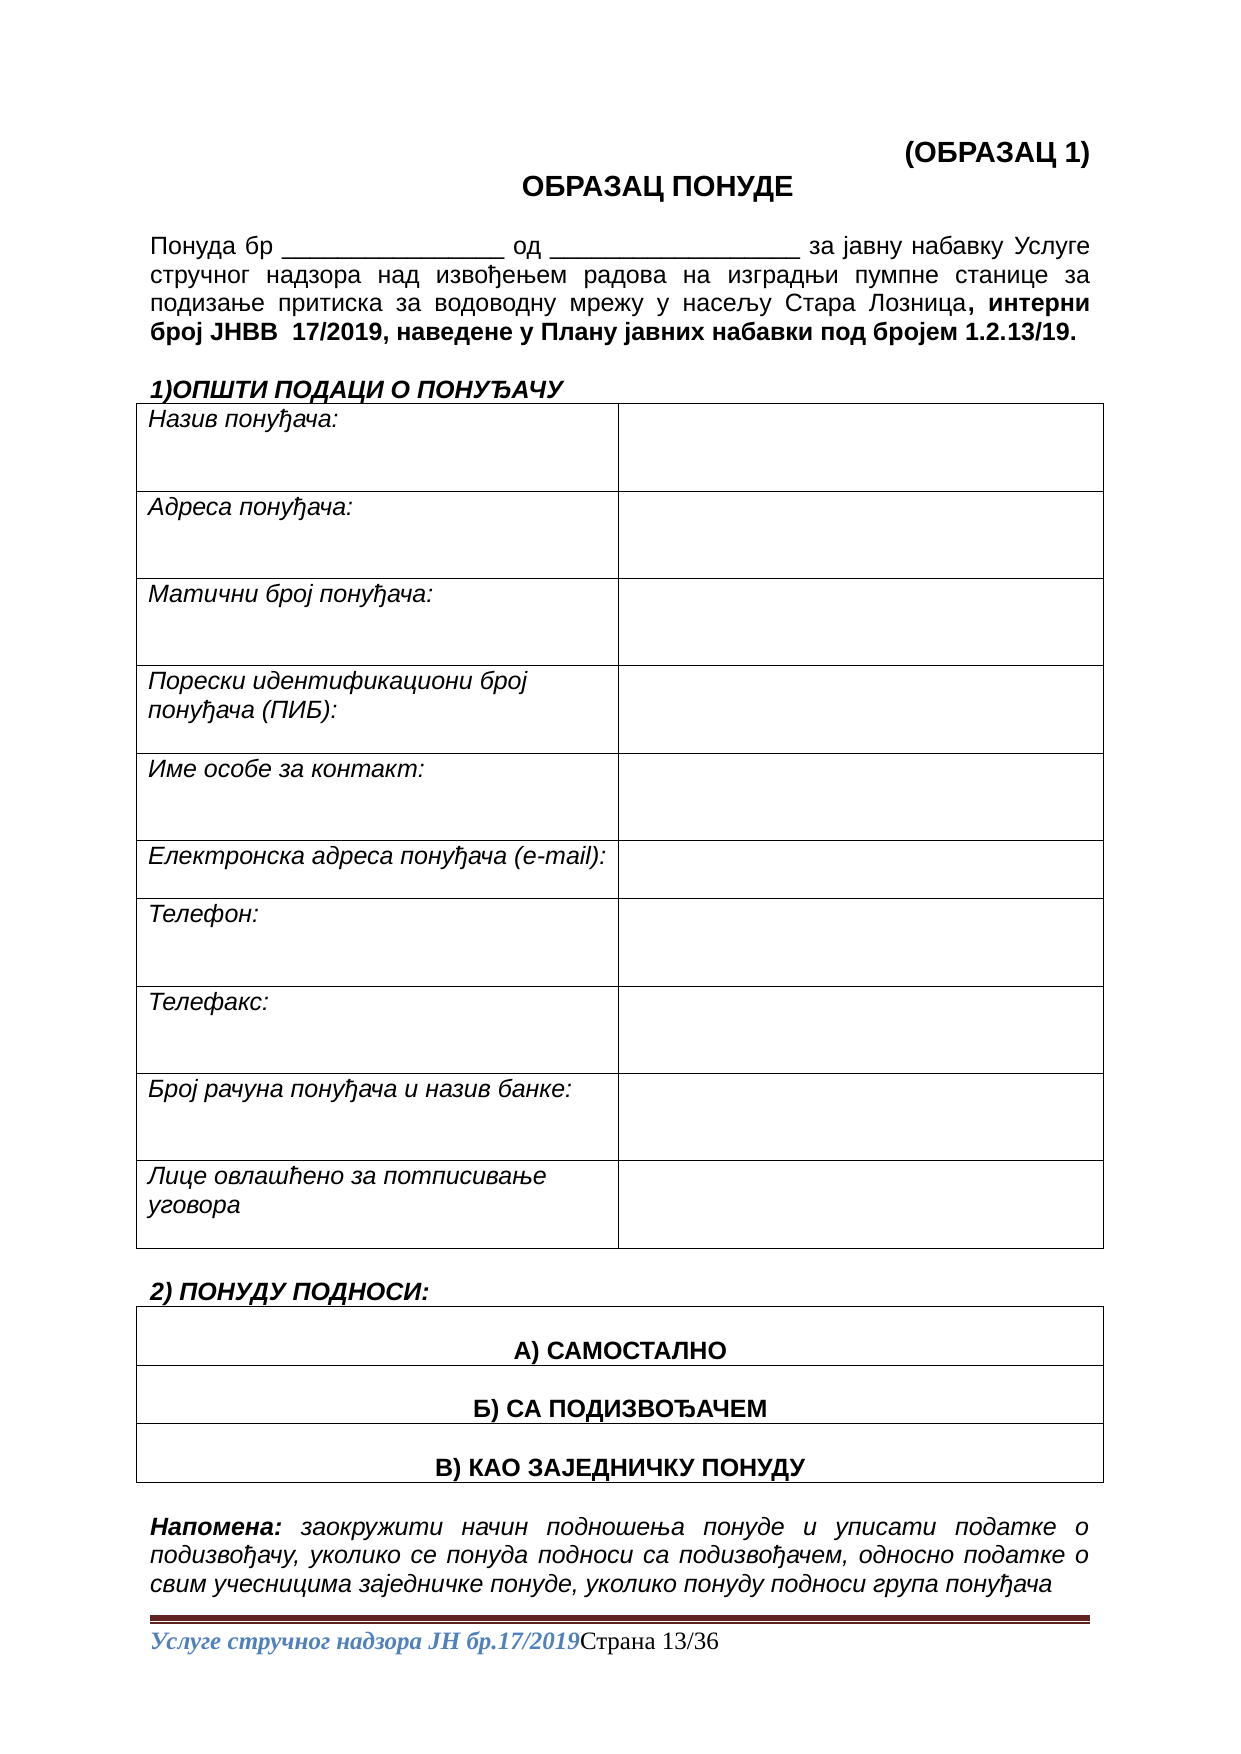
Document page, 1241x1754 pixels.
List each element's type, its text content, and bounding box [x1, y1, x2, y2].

table_cell [619, 492, 1103, 578]
table_cell [619, 579, 1103, 665]
table_cell Лице овлашћено за потписивање уговора [137, 1161, 618, 1247]
table_header [619, 404, 1103, 491]
text Понуда бр ________________ од __________________ за јавну набавку Услуге стручног надзора над извођењем радова на изградњи пумпне станице за подизање притиска за водоводну мрежу у насељу Стара Лозница, интерни број ЈНВВ 17/2019, наведене у Плану јавних набавки под бројем 1.2.13/19. [150, 231, 1090, 346]
table_header Назив понуђача: [137, 404, 618, 491]
table_cell Електронска адреса понуђача (e-mail): [137, 841, 618, 898]
table_header А) САМОСТАЛНО [137, 1307, 1103, 1364]
table_cell Број рачуна понуђача и назив банке: [137, 1074, 618, 1160]
table_cell Телефон: [137, 899, 618, 986]
table_cell [619, 754, 1103, 840]
table_cell Матични број понуђача: [137, 579, 618, 665]
table_cell Порески идентификациони број понуђача (ПИБ): [137, 666, 618, 752]
text (ОБРАЗАЦ 1) [225, 135, 1090, 168]
table_cell Телефакс: [137, 987, 618, 1073]
text Напомена: заокружити начин подношења понуде и уписати податке о подизвођачу, уколико се понуда подноси са подизвођачем, односно податке о свим учесницима заједничке понуде, уколико понуду подноси група понуђача [150, 1511, 1090, 1598]
table_cell [619, 666, 1103, 752]
table_cell [619, 1161, 1103, 1247]
text 2) ПОНУДУ ПОДНОСИ: [150, 1277, 1090, 1306]
table_cell [619, 987, 1103, 1073]
table_cell [619, 841, 1103, 898]
text 1)ОПШТИ ПОДАЦИ О ПОНУЂАЧУ [150, 374, 1090, 403]
table_cell Име особе за контакт: [137, 754, 618, 840]
table_cell В) КАО ЗАЈЕДНИЧКУ ПОНУДУ [137, 1424, 1103, 1482]
table_cell [619, 899, 1103, 986]
text ОБРАЗАЦ ПОНУДЕ [225, 168, 1090, 202]
table_cell Б) СА ПОДИЗВОЂАЧЕМ [137, 1366, 1103, 1423]
table_cell [619, 1074, 1103, 1160]
table_cell Адреса понуђача: [137, 492, 618, 578]
